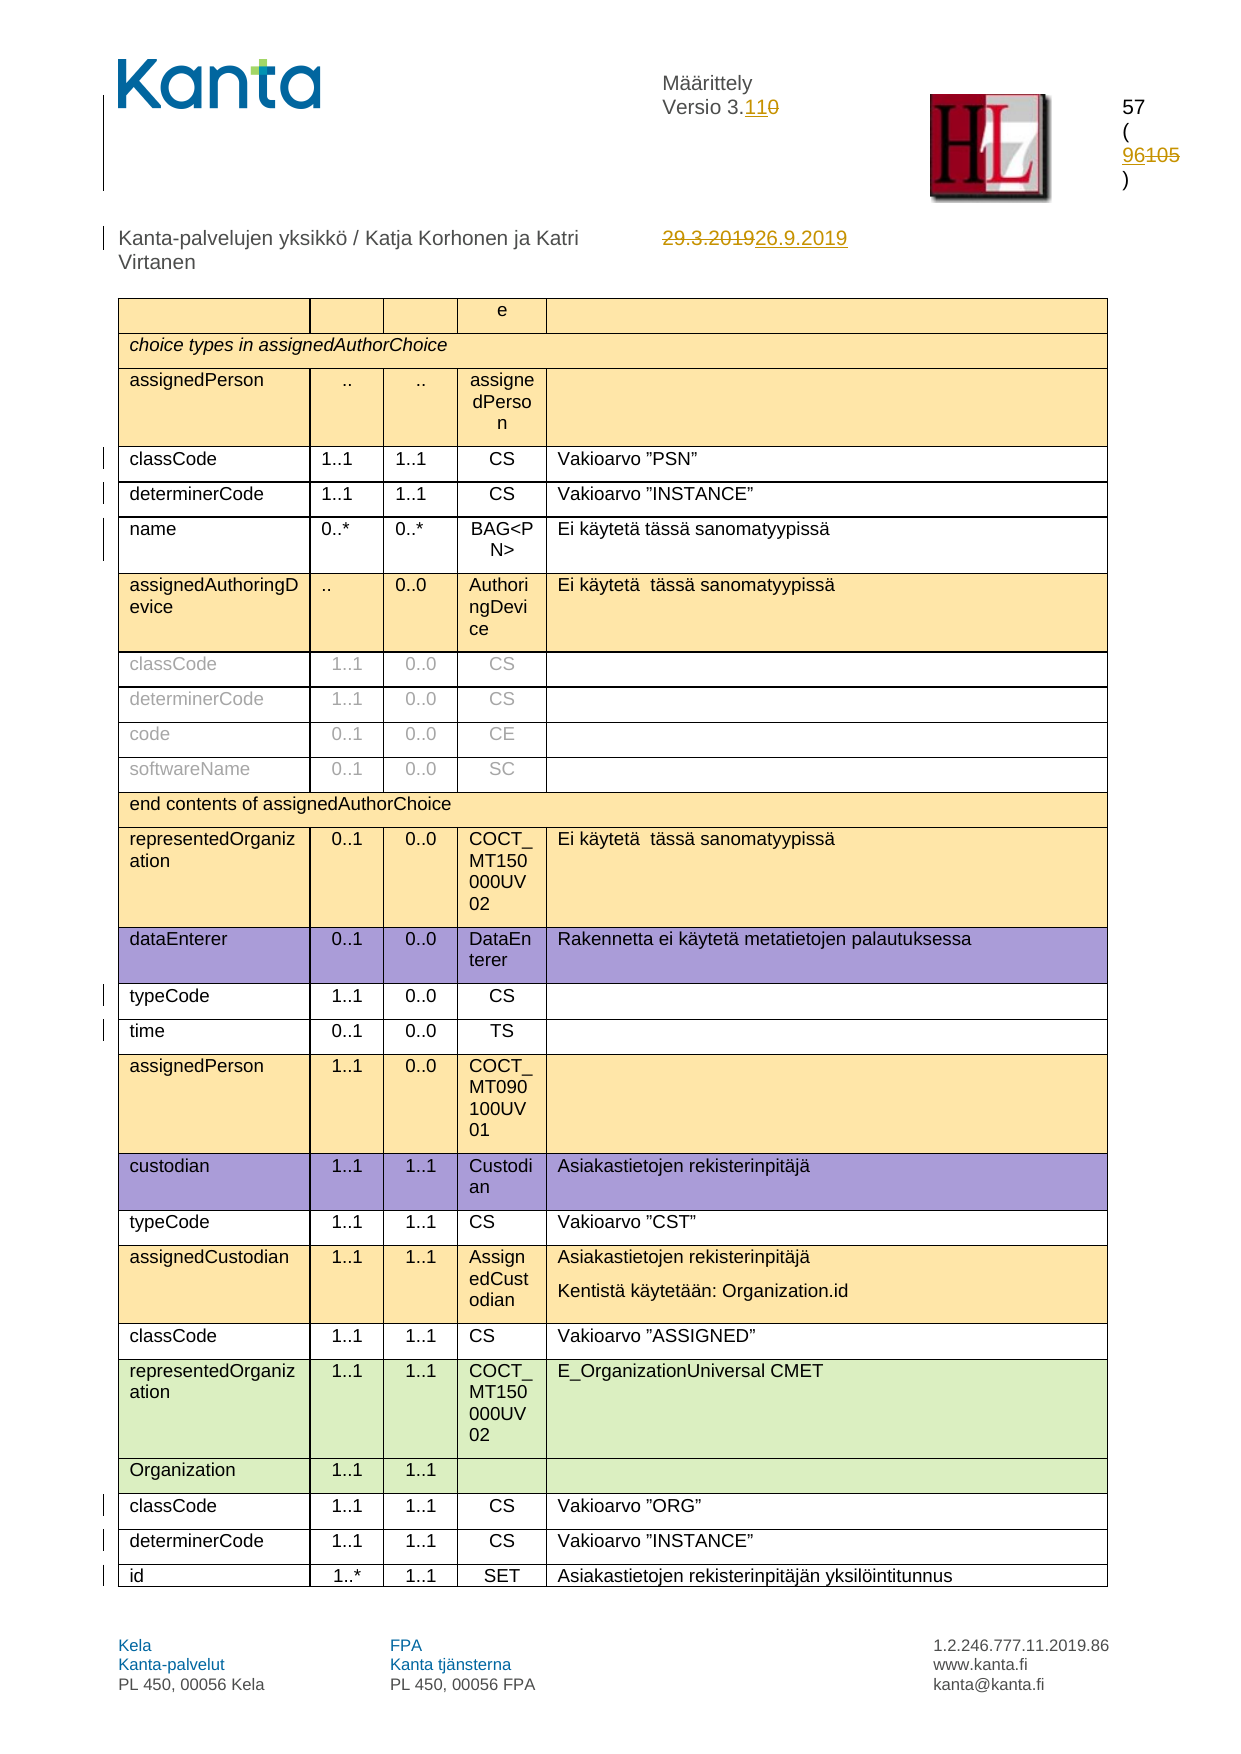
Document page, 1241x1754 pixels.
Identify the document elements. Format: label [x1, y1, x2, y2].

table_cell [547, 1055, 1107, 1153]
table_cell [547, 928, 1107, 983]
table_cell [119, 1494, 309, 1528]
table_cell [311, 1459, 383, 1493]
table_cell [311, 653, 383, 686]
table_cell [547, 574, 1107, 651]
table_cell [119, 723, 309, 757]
picture [930, 94, 1053, 203]
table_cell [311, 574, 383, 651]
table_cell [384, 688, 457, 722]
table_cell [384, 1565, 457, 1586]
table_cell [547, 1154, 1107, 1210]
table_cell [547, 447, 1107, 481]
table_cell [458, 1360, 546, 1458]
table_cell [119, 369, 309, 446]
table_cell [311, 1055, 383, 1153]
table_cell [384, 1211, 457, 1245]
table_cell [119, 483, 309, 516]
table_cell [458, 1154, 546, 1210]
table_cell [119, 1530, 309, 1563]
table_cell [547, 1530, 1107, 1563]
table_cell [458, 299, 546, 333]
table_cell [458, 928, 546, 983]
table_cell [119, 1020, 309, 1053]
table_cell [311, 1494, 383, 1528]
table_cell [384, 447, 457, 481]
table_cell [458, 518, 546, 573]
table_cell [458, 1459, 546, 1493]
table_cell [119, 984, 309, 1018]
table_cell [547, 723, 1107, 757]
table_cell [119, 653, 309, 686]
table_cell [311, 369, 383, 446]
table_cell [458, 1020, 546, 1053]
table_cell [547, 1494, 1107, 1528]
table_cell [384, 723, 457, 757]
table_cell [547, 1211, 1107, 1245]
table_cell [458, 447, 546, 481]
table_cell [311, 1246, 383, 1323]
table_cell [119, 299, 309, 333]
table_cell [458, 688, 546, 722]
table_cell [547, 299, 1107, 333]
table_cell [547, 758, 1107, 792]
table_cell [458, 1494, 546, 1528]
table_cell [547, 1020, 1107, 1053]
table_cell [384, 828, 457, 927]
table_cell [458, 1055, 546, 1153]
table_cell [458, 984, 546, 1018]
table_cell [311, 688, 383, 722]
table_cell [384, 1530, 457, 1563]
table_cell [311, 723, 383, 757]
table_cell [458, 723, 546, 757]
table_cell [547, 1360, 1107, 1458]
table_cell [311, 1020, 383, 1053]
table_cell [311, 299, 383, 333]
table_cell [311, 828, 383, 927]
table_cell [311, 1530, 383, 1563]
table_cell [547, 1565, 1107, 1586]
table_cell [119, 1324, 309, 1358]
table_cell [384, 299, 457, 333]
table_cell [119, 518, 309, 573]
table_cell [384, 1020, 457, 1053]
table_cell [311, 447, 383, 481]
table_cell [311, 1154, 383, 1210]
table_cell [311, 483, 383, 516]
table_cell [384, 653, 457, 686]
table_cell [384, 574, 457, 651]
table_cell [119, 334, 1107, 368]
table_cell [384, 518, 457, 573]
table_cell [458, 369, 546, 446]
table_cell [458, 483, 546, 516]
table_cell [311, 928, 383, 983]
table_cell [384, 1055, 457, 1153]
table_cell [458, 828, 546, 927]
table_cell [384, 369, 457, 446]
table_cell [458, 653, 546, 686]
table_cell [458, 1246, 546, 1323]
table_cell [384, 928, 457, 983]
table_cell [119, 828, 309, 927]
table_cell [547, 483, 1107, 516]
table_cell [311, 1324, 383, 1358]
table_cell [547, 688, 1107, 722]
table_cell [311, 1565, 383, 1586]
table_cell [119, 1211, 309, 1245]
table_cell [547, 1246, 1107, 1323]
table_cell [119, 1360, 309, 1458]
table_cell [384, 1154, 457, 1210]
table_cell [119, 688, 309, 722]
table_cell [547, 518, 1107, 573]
picture [118, 59, 321, 109]
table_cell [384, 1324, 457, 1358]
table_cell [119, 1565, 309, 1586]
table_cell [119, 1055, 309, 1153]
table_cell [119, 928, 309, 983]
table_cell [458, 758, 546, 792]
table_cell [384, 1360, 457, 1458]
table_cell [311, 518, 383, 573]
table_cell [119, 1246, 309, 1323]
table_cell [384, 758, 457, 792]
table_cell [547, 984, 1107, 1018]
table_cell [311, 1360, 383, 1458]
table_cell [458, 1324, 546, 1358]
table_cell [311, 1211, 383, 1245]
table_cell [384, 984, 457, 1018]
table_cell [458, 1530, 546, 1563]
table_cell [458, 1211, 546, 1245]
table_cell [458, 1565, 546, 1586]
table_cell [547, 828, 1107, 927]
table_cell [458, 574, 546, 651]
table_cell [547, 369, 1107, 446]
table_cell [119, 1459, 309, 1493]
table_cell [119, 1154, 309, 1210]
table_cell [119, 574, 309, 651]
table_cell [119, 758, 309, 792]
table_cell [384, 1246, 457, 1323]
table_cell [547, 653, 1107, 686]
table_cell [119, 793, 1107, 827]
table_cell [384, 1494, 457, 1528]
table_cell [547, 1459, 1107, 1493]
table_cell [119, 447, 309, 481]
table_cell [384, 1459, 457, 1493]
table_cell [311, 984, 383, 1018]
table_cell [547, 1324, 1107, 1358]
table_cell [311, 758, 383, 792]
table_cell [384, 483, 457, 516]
